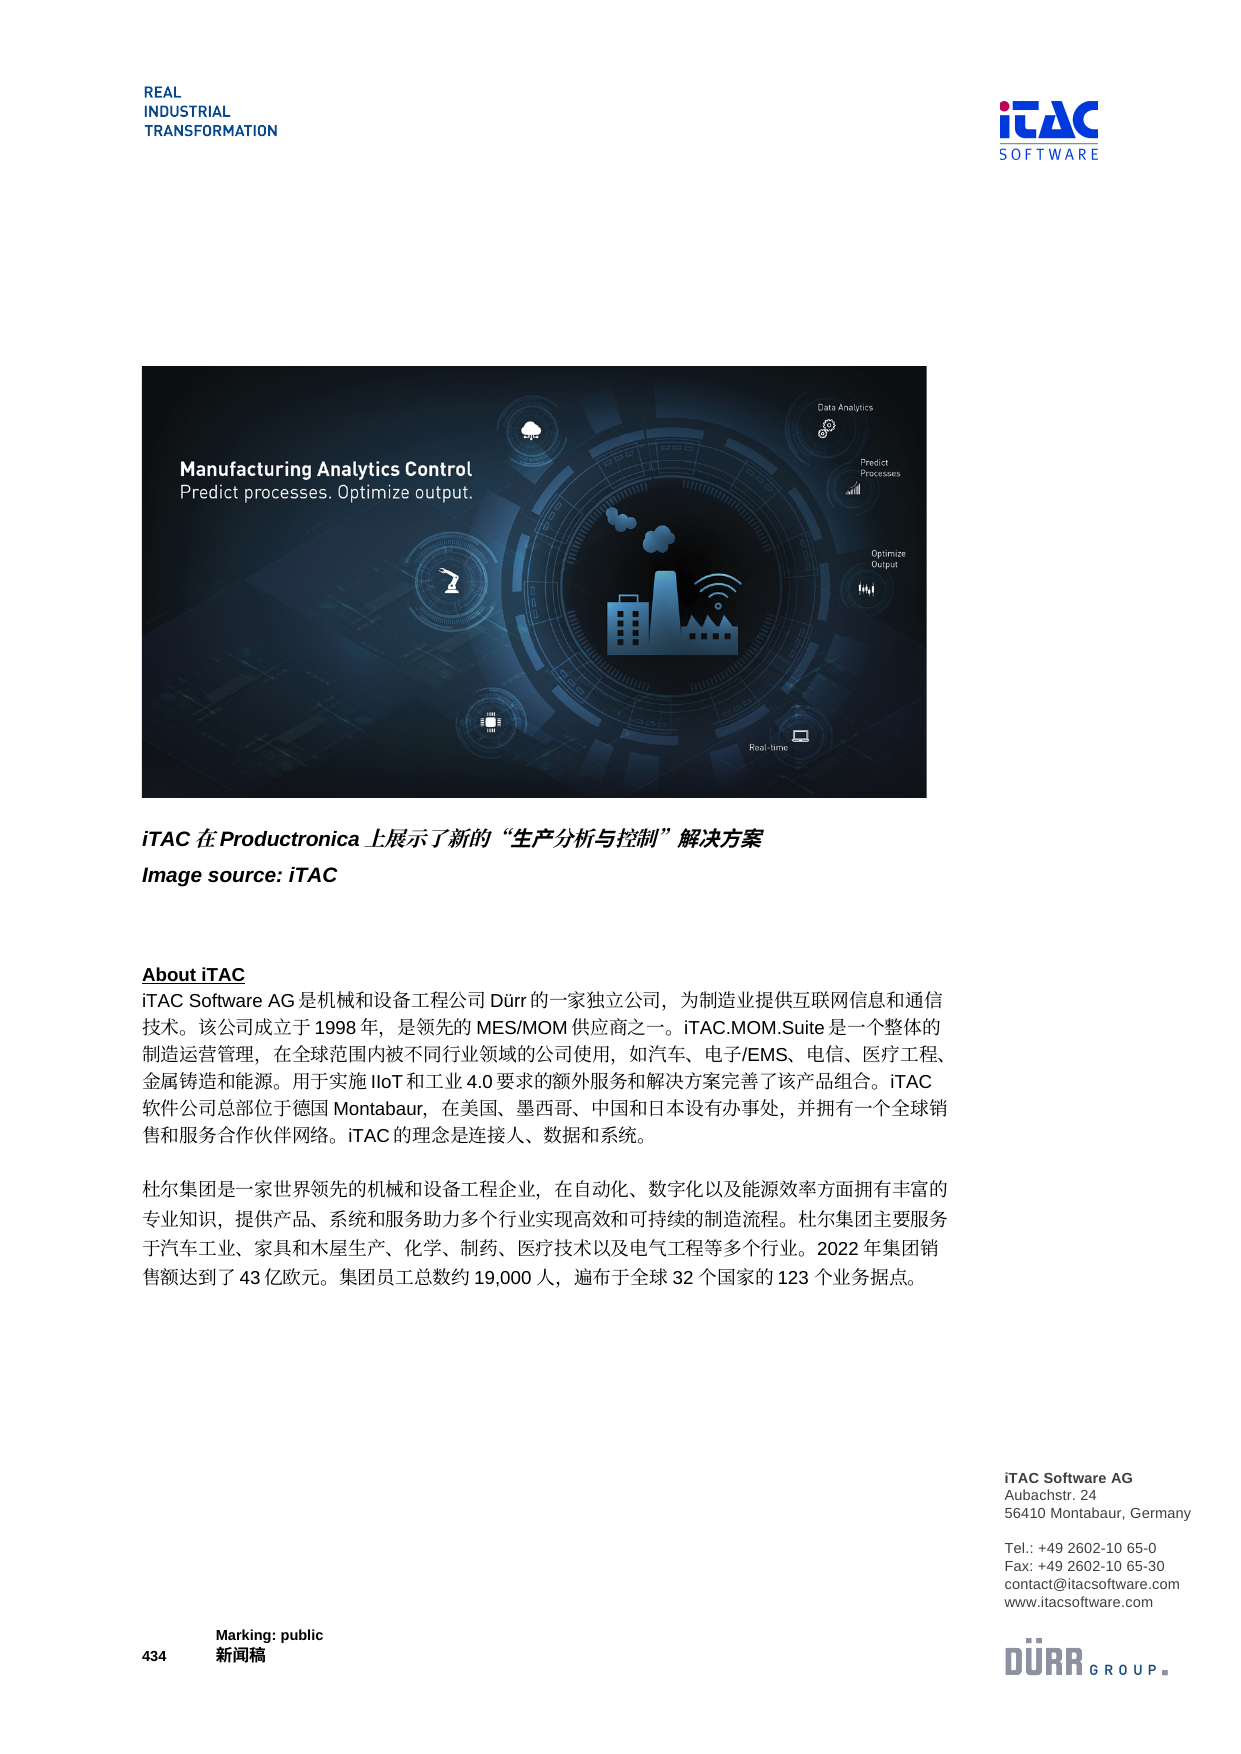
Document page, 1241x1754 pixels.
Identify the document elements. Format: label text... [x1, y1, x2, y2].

text About iTAC [142, 964, 951, 986]
text iTAC在Productronica上展示了新的“生产分析与控制”解决方案 [142, 822, 951, 853]
picture [141, 82, 279, 141]
picture [1000, 101, 1098, 160]
picture [141, 366, 927, 798]
text 杜尔集团是一家世界领先的机械和设备工程企业，在自动化、数字化以及能源效率方面拥有丰富的专业知识，提供产品、系统和服务助力多个行业实现高效和可持续的制造流程。杜尔集团主要服务于汽车工业、家具和木屋生产、化学、制药、医疗技术以及电气工程等多个行业。2022 年集团销售额达到了43亿欧元。集团员工总数约19,000 人，遍布于全球 32 个国家的123 个业务据点。 [142, 1173, 951, 1290]
text Image source: iTAC [142, 853, 951, 887]
list iTAC Software AG是机械和设备工程公司Dürr的一家独立公司，为制造业提供互联网信息和通信技术。该公司成立于1998年，是领先的MES/MOM供应商之一。iTAC.MOM.Suite是一个整体的制造运营管理，在全球范围内被不同行业领域的公司使用，如汽车、电子/EMS、电信、医疗工程、金属铸造和能源。用于实施IIoT和工业4.0要求的额外服务和解决方案完善了该产品组合。iTAC软件公司总部位于德国Montabaur，在美国、墨西哥、中国和日本设有办事处，并拥有一个全球销售和服务合作伙伴网络。iTAC的理念是连接人、数据和系统。 [142, 986, 951, 1148]
